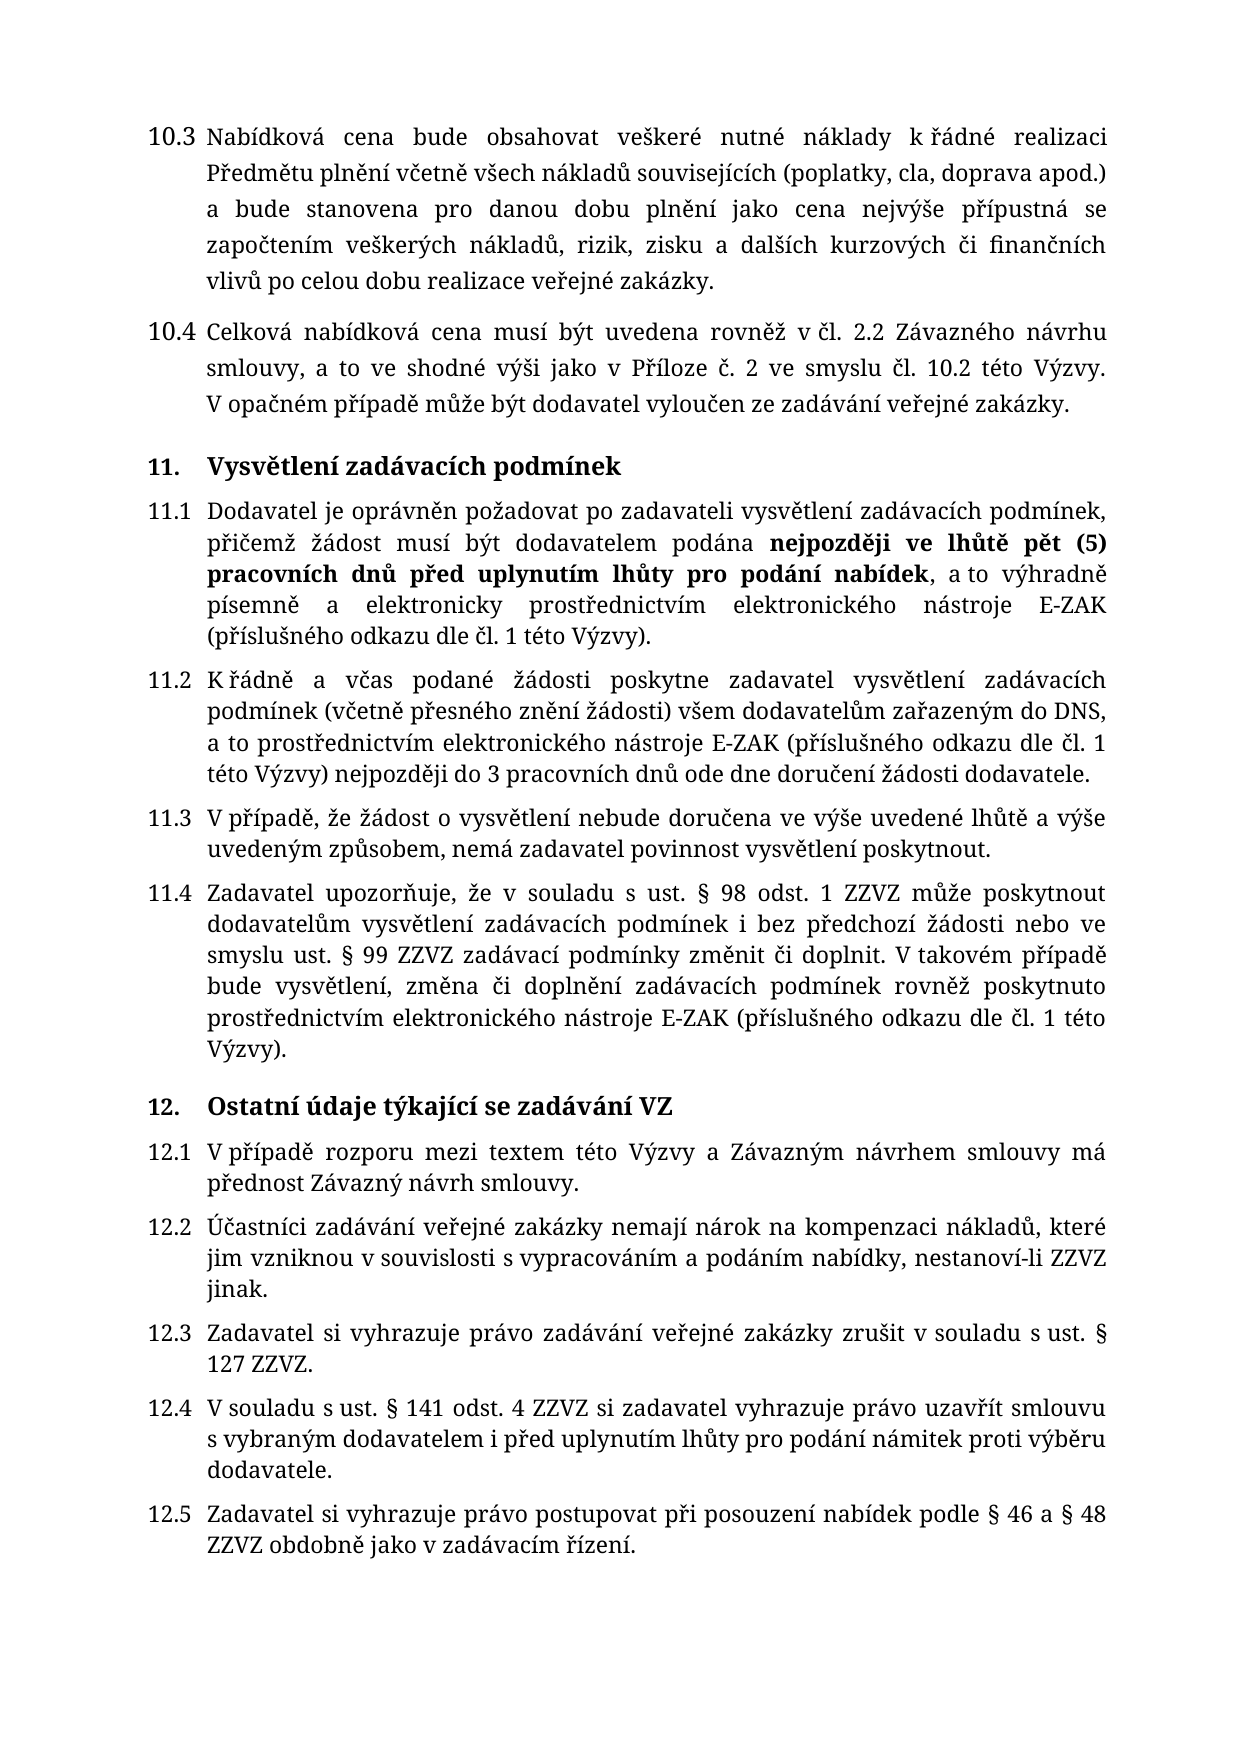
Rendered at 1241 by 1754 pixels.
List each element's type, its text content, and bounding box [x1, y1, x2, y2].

list V souladu s ust. § 141 odst. 4 ZZVZ si zadavatel vyhrazuje právo uzavřít smlouvu s vybraným dodavatelem i před uplynutím lhůty pro podání námitek proti výběru dodavatele. [148, 1392, 1107, 1486]
list Nabídková cena bude obsahovat veškeré nutné náklady k řádné realizaci Předmětu plnění včetně všech nákladů souvisejících (poplatky, cla, doprava apod.) a bude stanovena pro danou dobu plnění jako cena nejvýše přípustná se započtením veškerých nákladů, rizik, zisku a dalších kurzových či finančních vlivů po celou dobu realizace veřejné zakázky. [148, 118, 1107, 296]
subtitle Ostatní údaje týkající se zadávání VZ [148, 1089, 1107, 1123]
list Zadavatel si vyhrazuje právo postupovat při posouzení nabídek podle § 46 a § 48 ZZVZ obdobně jako v zadávacím řízení. [148, 1498, 1107, 1561]
list Účastníci zadávání veřejné zakázky nemají nárok na kompenzaci nákladů, které jim vzniknou v souvislosti s vypracováním a podáním nabídky, nestanoví-li ZZVZ jinak. [148, 1211, 1107, 1304]
subtitle Vysvětlení zadávacích podmínek [148, 449, 1107, 483]
list V případě rozporu mezi textem této Výzvy a Závazným návrhem smlouvy má přednost Závazný návrh smlouvy. [148, 1136, 1107, 1198]
list Zadavatel si vyhrazuje právo zadávání veřejné zakázky zrušit v souladu s ust. § 127 ZZVZ. [148, 1317, 1107, 1379]
list Zadavatel upozorňuje, že v souladu s ust. § 98 odst. 1 ZZVZ může poskytnout dodavatelům vysvětlení zadávacích podmínek i bez předchozí žádosti nebo ve smyslu ust. § 99 ZZVZ zadávací podmínky změnit či doplnit. V takovém případě bude vysvětlení, změna či doplnění zadávacích podmínek rovněž poskytnuto prostřednictvím elektronického nástroje E-ZAK (příslušného odkazu dle čl. 1 této Výzvy). [148, 877, 1107, 1064]
list V případě, že žádost o vysvětlení nebude doručena ve výše uvedené lhůtě a výše uvedeným způsobem, nemá zadavatel povinnost vysvětlení poskytnout. [148, 802, 1107, 864]
list Dodavatel je oprávněn požadovat po zadavateli vysvětlení zadávacích podmínek, přičemž žádost musí být dodavatelem podána nejpozději ve lhůtě pět (5) pracovních dnů před uplynutím lhůty pro podání nabídek, a to výhradně písemně a elektronicky prostřednictvím elektronického nástroje E-ZAK (příslušného odkazu dle čl. 1 této Výzvy). [148, 495, 1107, 652]
list Celková nabídková cena musí být uvedena rovněž v čl. 2.2 Závazného návrhu smlouvy, a to ve shodné výši jako v Příloze č. 2 ve smyslu čl. 10.2 této Výzvy. V opačném případě může být dodavatel vyloučen ze zadávání veřejné zakázky. [148, 313, 1107, 419]
list K řádně a včas podané žádosti poskytne zadavatel vysvětlení zadávacích podmínek (včetně přesného znění žádosti) všem dodavatelům zařazeným do DNS, a to prostřednictvím elektronického nástroje E-ZAK (příslušného odkazu dle čl. 1 této Výzvy) nejpozději do 3 pracovních dnů ode dne doručení žádosti dodavatele. [148, 664, 1107, 789]
